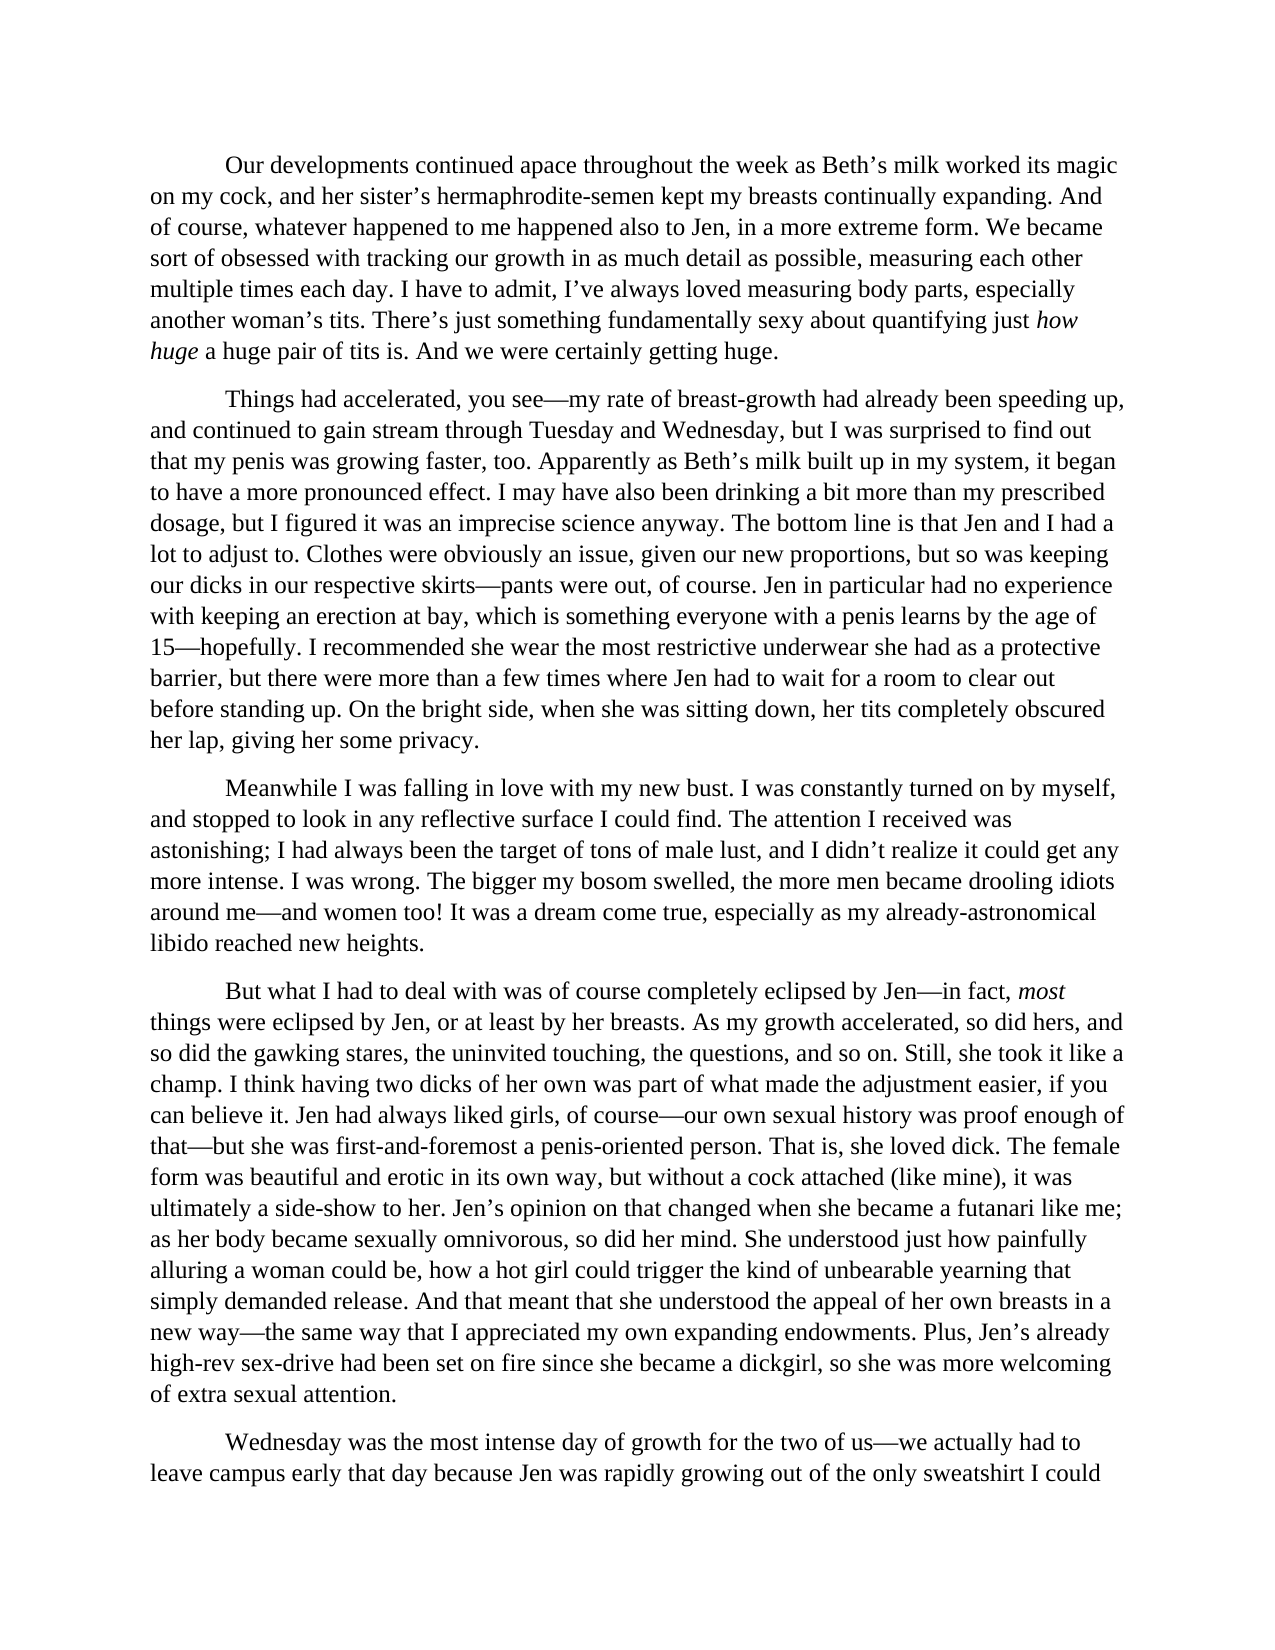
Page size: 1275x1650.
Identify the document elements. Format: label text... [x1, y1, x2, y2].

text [150, 1427, 1125, 1487]
text Things had accelerated, you see—my rate of breast-growth had already been speeding up, and continued to gain stream through Tuesday and Wednesday, but I was surprised to find out that my penis was growing faster, too. Apparently as Beth’s milk built up in my system, it began to have a more pronounced effect. I may have also been drinking a bit more than my prescribed dosage, but I figured it was an imprecise science anyway. The bottom line is that Jen and I had a lot to adjust to. Clothes were obviously an issue, given our new proportions, but so was keeping our dicks in our respective skirts—pants were out, of course. Jen in particular had no experience with keeping an erection at bay, which is something everyone with a penis learns by the age of 15—hopefully. I recommended she wear the most restrictive underwear she had as a protective barrier, but there were more than a few times where Jen had to wait for a room to clear out before standing up. On the bright side, when she was sitting down, her tits completely obscured her lap, giving her some privacy. [150, 384, 1125, 754]
text Meanwhile I was falling in love with my new bust. I was constantly turned on by myself, and stopped to look in any reflective surface I could find. The attention I received was astonishing; I had always been the target of tons of male lust, and I didn’t realize it could get any more intense. I was wrong. The bigger my bosom swelled, the more men became drooling idiots around me—and women too! It was a dream come true, especially as my already-astronomical libido reached new heights. [150, 773, 1125, 957]
text Our developments continued apace throughout the week as Beth’s milk worked its magic on my cock, and her sister’s hermaphrodite-semen kept my breasts continually expanding. And of course, whatever happened to me happened also to Jen, in a more extreme form. We became sort of obsessed with tracking our growth in as much detail as possible, measuring each other multiple times each day. I have to admit, I’ve always loved measuring body parts, especially another woman’s tits. There’s just something fundamentally sexy about quantifying just how huge a huge pair of tits is. And we were certainly getting huge. [150, 150, 1125, 365]
text But what I had to deal with was of course completely eclipsed by Jen—in fact, most things were eclipsed by Jen, or at least by her breasts. As my growth accelerated, so did hers, and so did the gawking stares, the uninvited touching, the questions, and so on. Still, she took it like a champ. I think having two dicks of her own was part of what made the adjustment easier, if you can believe it. Jen had always liked girls, of course—our own sexual history was proof enough of that—but she was first-and-foremost a penis-oriented person. That is, she loved dick. The female form was beautiful and erotic in its own way, but without a cock attached (like mine), it was ultimately a side-show to her. Jen’s opinion on that changed when she became a futanari like me; as her body became sexually omnivorous, so did her mind. She understood just how painfully alluring a woman could be, how a hot girl could trigger the kind of unbearable yearning that simply demanded release. And that meant that she understood the appeal of her own breasts in a new way—the same way that I appreciated my own expanding endowments. Plus, Jen’s already high-rev sex-drive had been set on fire since she became a dickgirl, so she was more welcoming of extra sexual attention. [150, 976, 1125, 1408]
